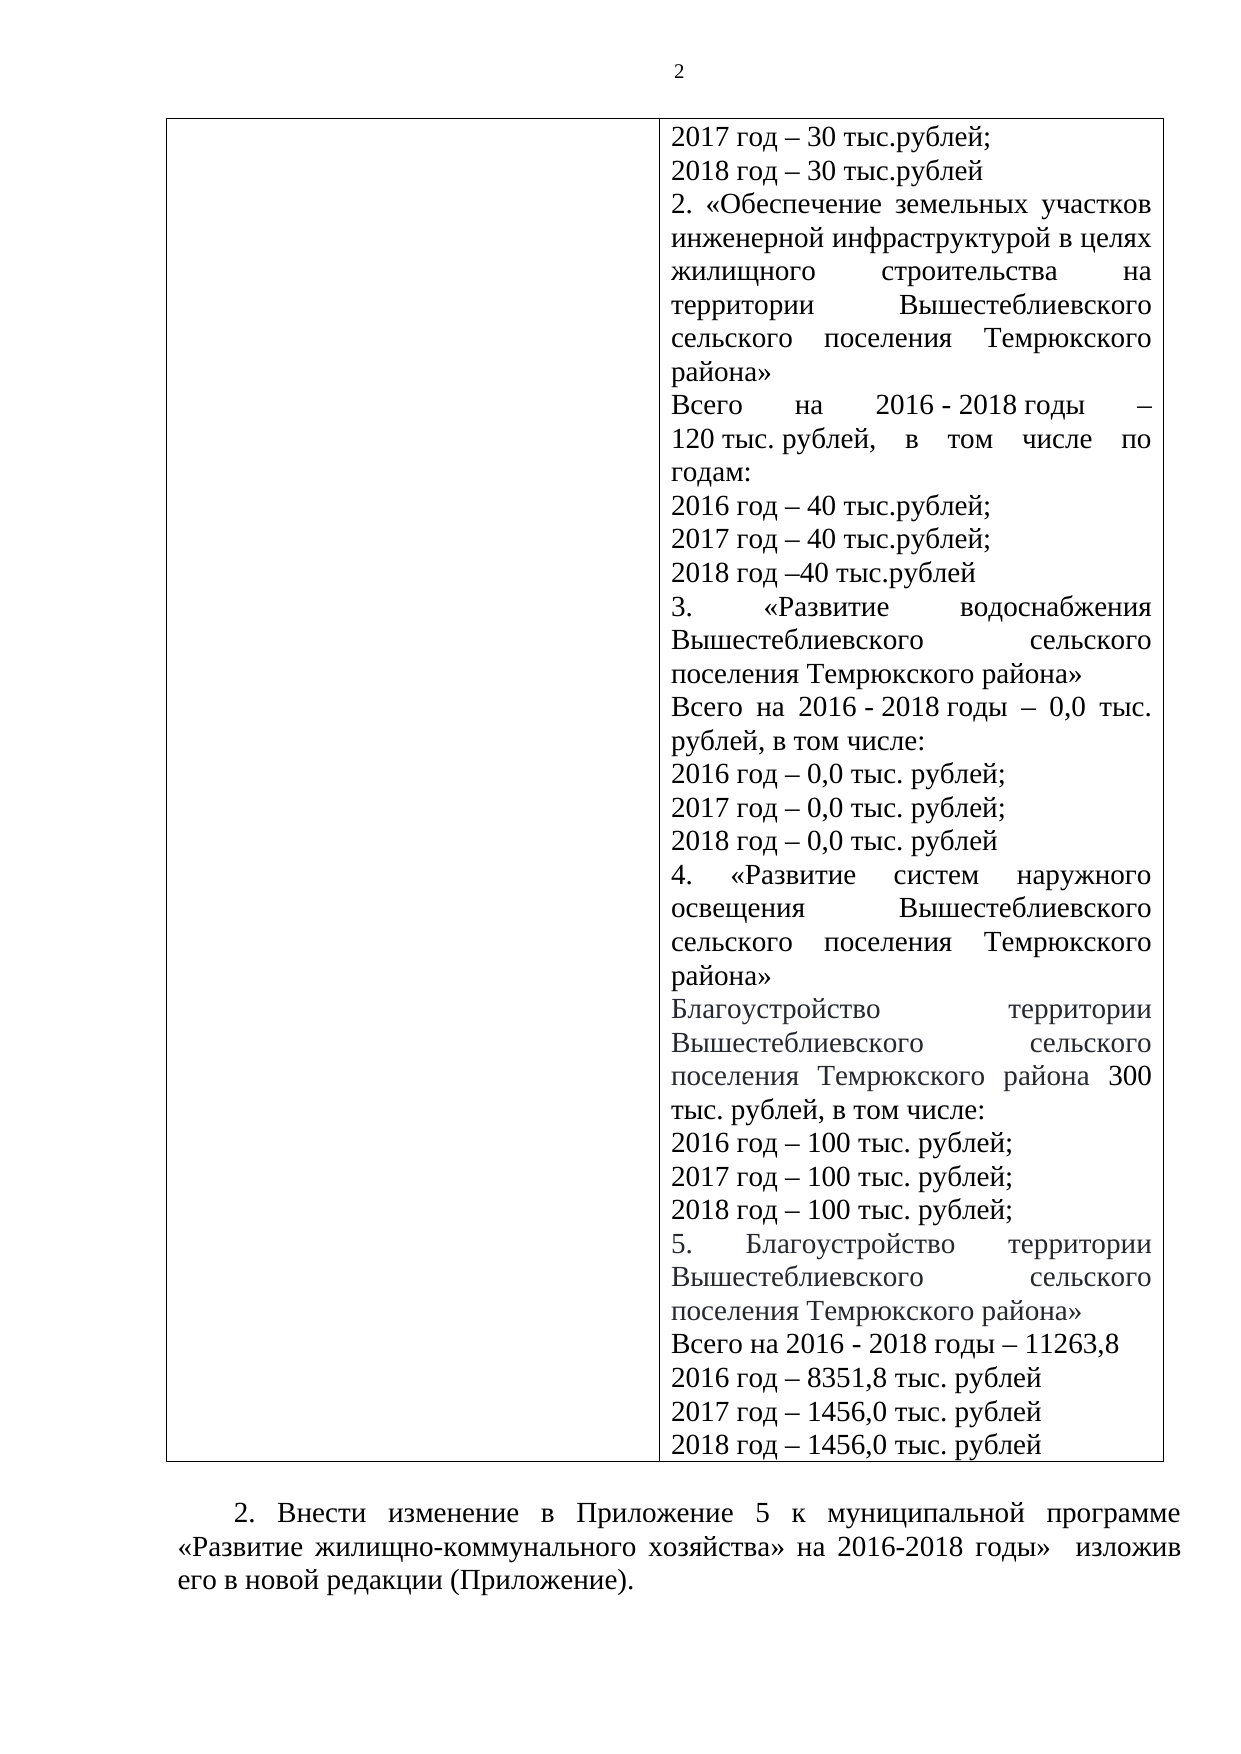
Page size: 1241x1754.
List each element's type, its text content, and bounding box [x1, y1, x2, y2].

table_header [660, 119, 1163, 1461]
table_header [167, 119, 659, 1461]
text 2. Внести изменение в Приложение 5 к муниципальной программе «Развитие жилищно-коммунального хозяйства» на 2016-2018 годы» изложив его в новой редакции (Приложение). [177, 1495, 1181, 1596]
